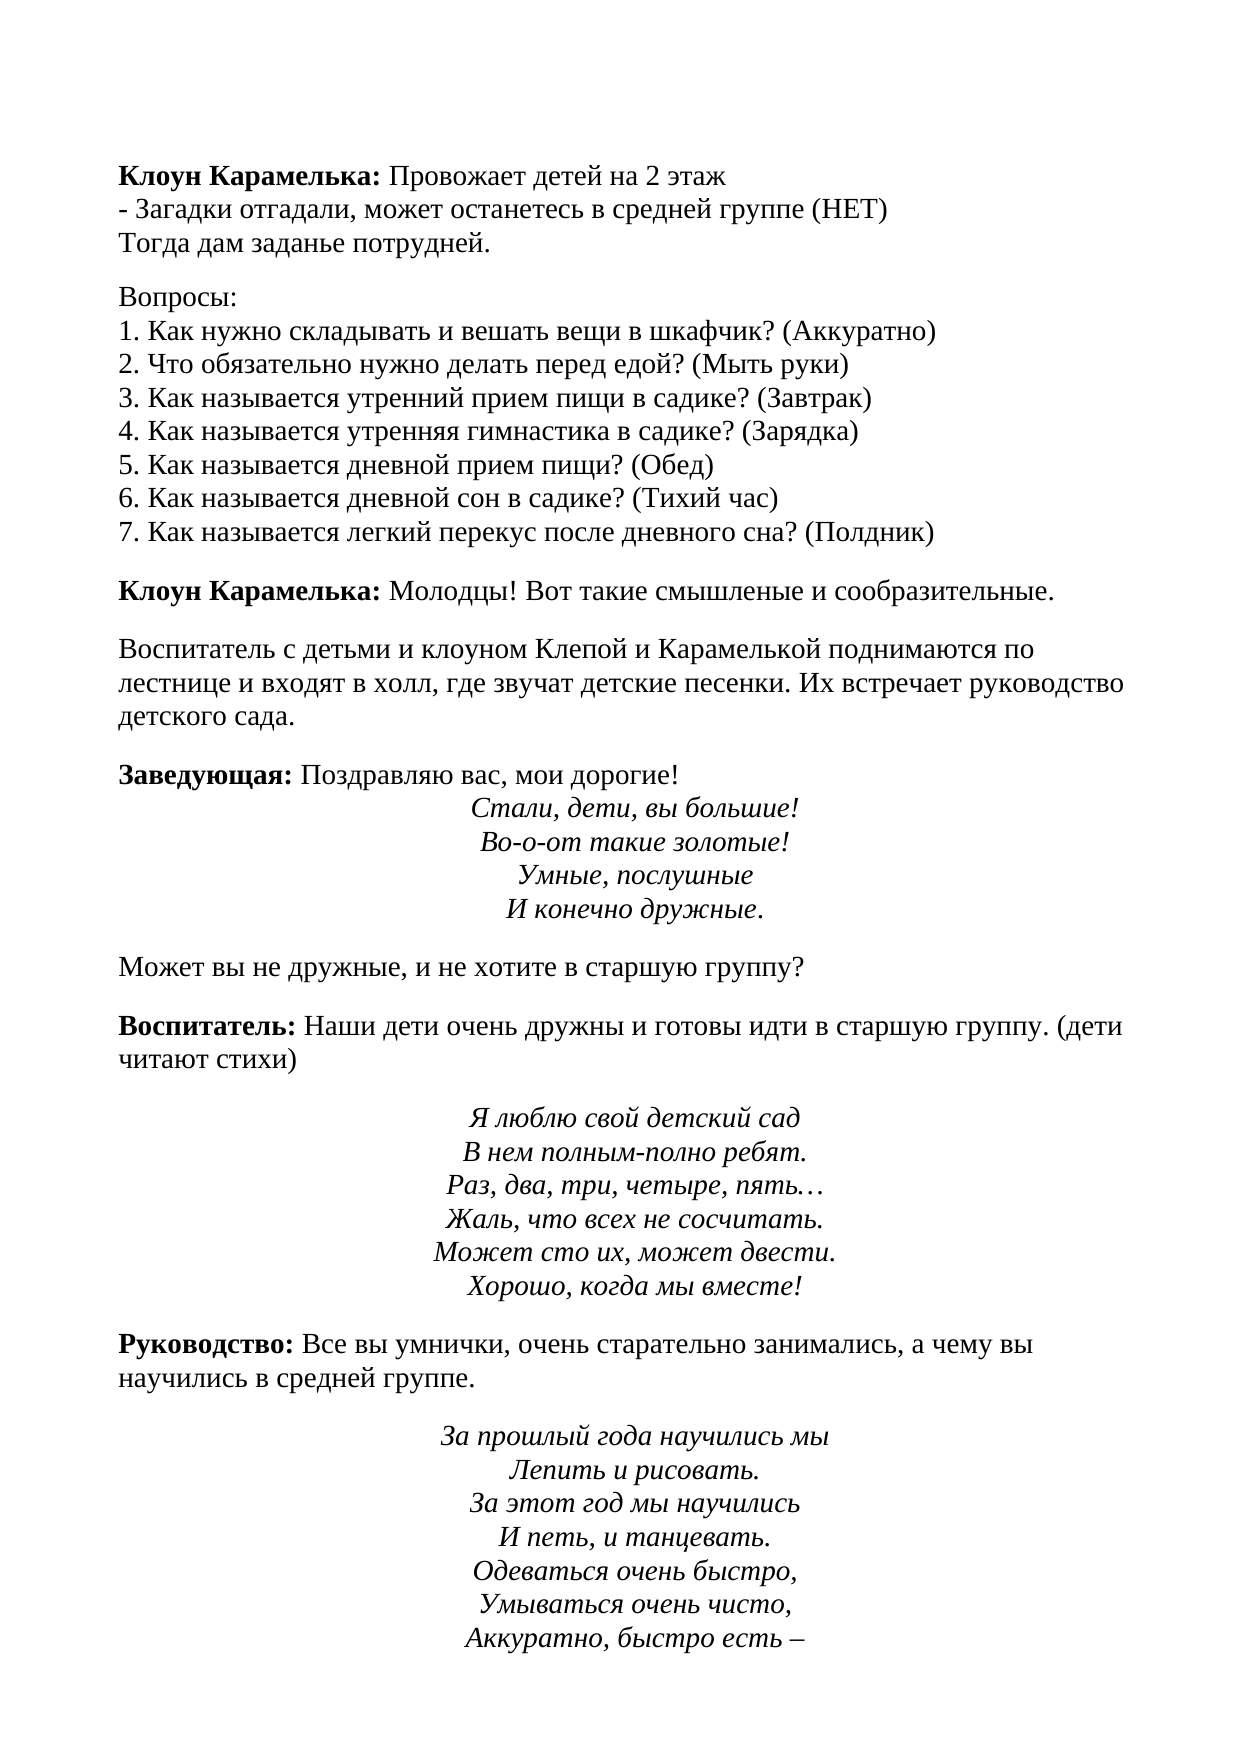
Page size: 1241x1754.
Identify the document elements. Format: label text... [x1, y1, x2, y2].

text - Загадки отгадали, может останетесь в средней группе (НЕТ) [118, 191, 1152, 225]
text Умываться очень чисто, [118, 1586, 1152, 1620]
text 5. Как называется дневной прием пищи? (Обед) [118, 447, 1152, 481]
text За этот год мы научились [118, 1486, 1152, 1519]
text Я люблю свой детский сад [118, 1100, 1152, 1134]
text В нем полным-полно ребят. [118, 1134, 1152, 1167]
text Вопросы: [118, 279, 1152, 313]
text И петь, и танцевать. [118, 1519, 1152, 1553]
text Клоун Карамелька: Провожает детей на 2 этаж [118, 158, 1152, 191]
text Жаль, что всех не сосчитать. [118, 1201, 1152, 1234]
text Аккуратно, быстро есть – [118, 1620, 1152, 1653]
text 1. Как нужно складывать и вешать вещи в шкафчик? (Аккуратно) [118, 313, 1152, 346]
text Стали, дети, вы большие! [118, 790, 1152, 824]
text Может сто их, может двести. [118, 1234, 1152, 1268]
text Клоун Карамелька: Молодцы! Вот такие смышленые и сообразительные. [118, 573, 1152, 606]
text 7. Как называется легкий перекус после дневного сна? (Полдник) [118, 514, 1152, 548]
text Во-о-от такие золотые! [118, 824, 1152, 857]
text За прошлый года научились мы [118, 1418, 1152, 1452]
text 3. Как называется утренний прием пищи в садике? (Завтрак) [118, 380, 1152, 413]
text Умные, послушные [118, 857, 1152, 891]
text Может вы не дружные, и не хотите в старшую группу? [118, 949, 1152, 983]
text Одеваться очень быстро, [118, 1553, 1152, 1586]
text 4. Как называется утренняя гимнастика в садике? (Зарядка) [118, 413, 1152, 447]
text Воспитатель: Наши дети очень дружны и готовы идти в старшую группу. (дети читают стихи) [118, 1008, 1152, 1075]
text Хорошо, когда мы вместе! [118, 1268, 1152, 1301]
text Заведующая: Поздравляю вас, мои дорогие! [118, 757, 1152, 790]
text И конечно дружные. [118, 891, 1152, 924]
text Руководство: Все вы умнички, очень старательно занимались, а чему вы научились в средней группе. [118, 1326, 1152, 1393]
text Воспитатель с детьми и клоуном Клепой и Карамелькой поднимаются по лестнице и входят в холл, где звучат детские песенки. Их встречает руководство детского сада. [118, 631, 1152, 732]
text Тогда дам заданье потрудней. [118, 225, 1152, 258]
text Раз, два, три, четыре, пять… [118, 1167, 1152, 1201]
text Лепить и рисовать. [118, 1452, 1152, 1486]
text 2. Что обязательно нужно делать перед едой? (Мыть руки) [118, 346, 1152, 380]
text 6. Как называется дневной сон в садике? (Тихий час) [118, 481, 1152, 514]
